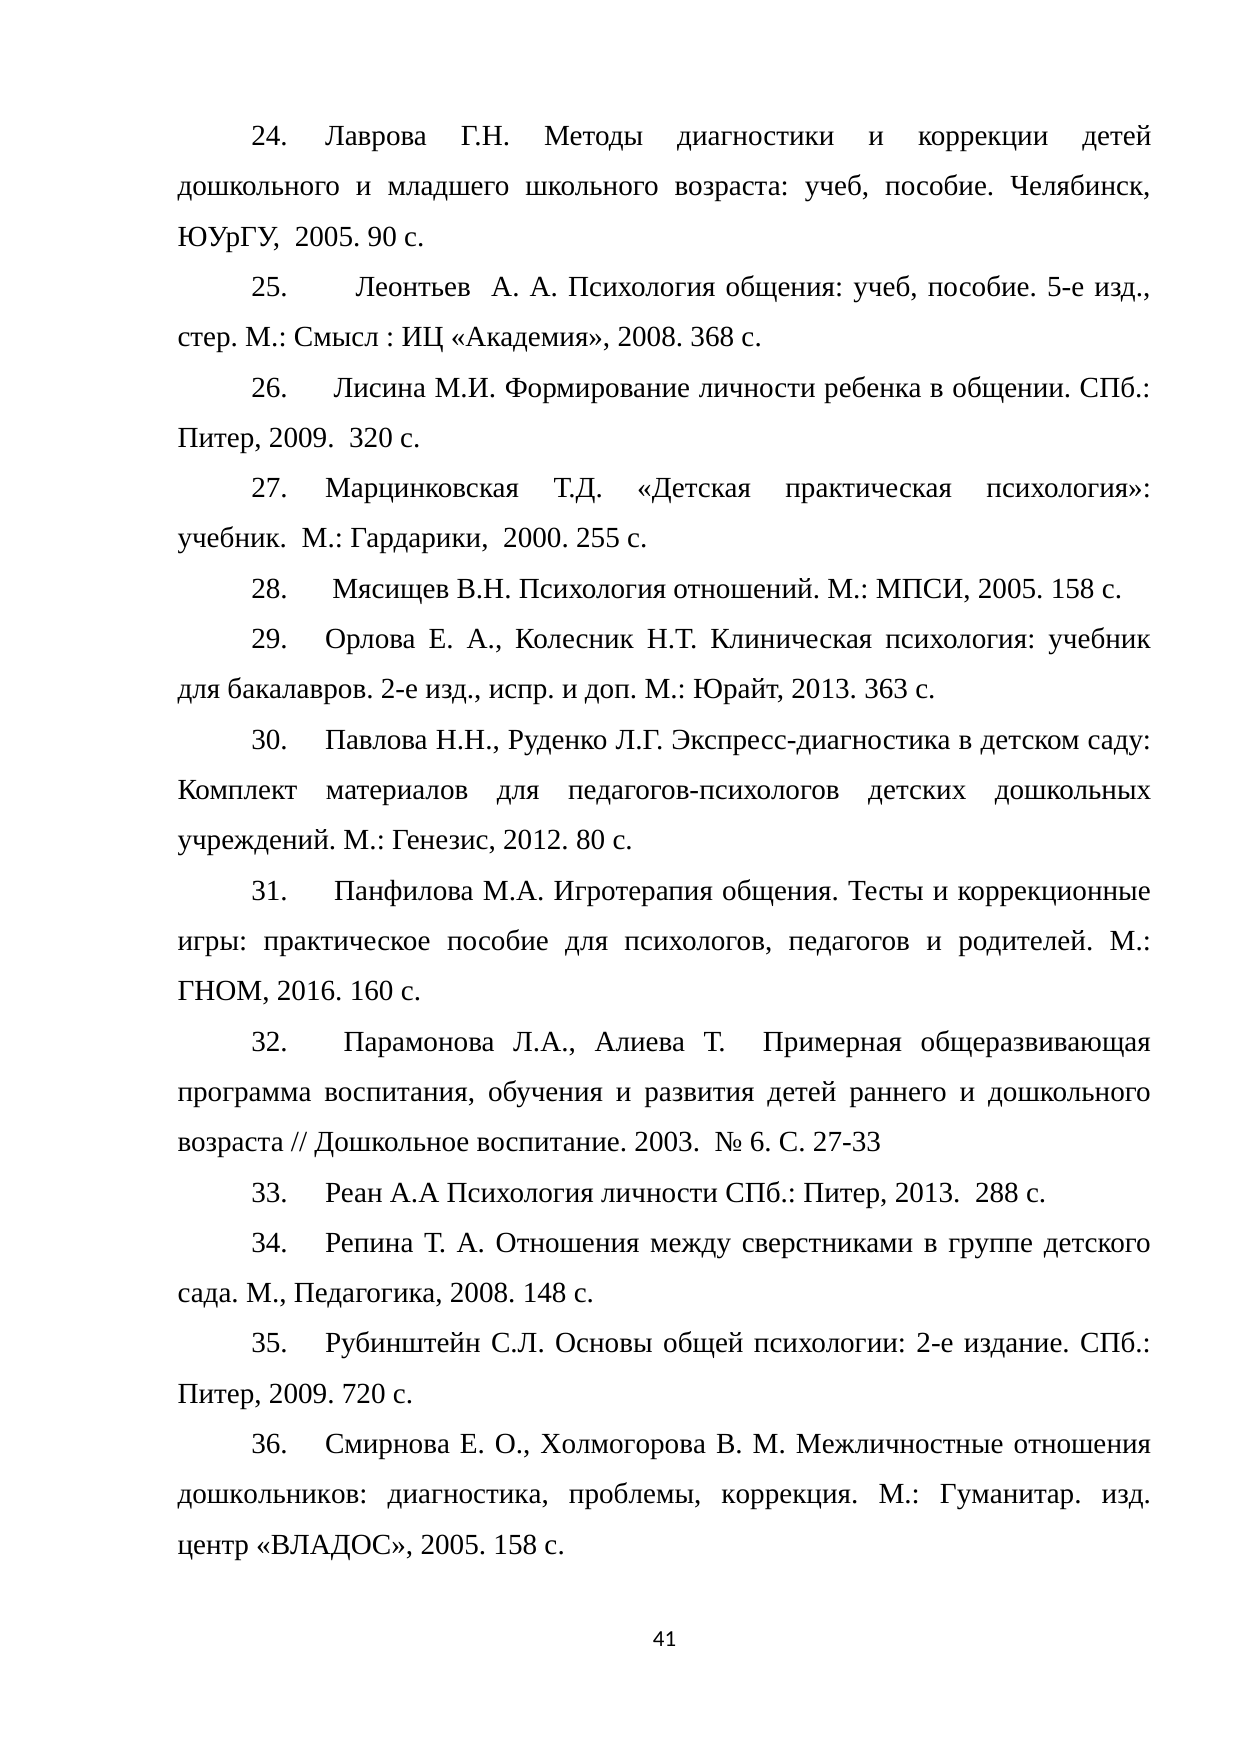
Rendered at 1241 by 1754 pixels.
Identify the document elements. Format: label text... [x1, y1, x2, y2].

list Парамонова Л.А., Алиева Т. Примерная общеразвивающая программа воспитания, обучения и развития детей раннего и дошкольного возраста // Дошкольное воспитание. 2003. № 6. С. 27-33 [177, 1108, 1152, 1158]
list Парамонова Л.А., Алиева Т. Примерная общеразвивающая программа воспитания, обучения и развития детей раннего и дошкольного возраста // Дошкольное воспитание. 2003. № 6. С. 27-33 [177, 1024, 1152, 1074]
list Орлова Е. А., Колесник Н.Т. Клиническая психология: учебник для бакалавров. 2-е изд., испр. и доп. М.: Юрайт, 2013. 363 с. [177, 621, 1152, 705]
list Леонтьев А. А. Психология общения: учеб, пособие. 5-е изд., стер. М.: Смысл : ИЦ «Академия», 2008. 368 с. [177, 269, 1152, 353]
list Репина Т. А. Отношения между сверстниками в группе детского сада. М., Педагогика, 2008. 148 с. [177, 1225, 1152, 1309]
list Смирнова Е. О., Холмогорова В. М. Межличностные отношения дошкольников: диагностика, проблемы, коррекция. М.: Гуманитар. изд. центр «ВЛАДОС», 2005. 158 с. [177, 1426, 1152, 1560]
list Рубинштейн С.Л. Основы общей психологии: 2-е издание. СПб.: Питер, 2009. 720 с. [177, 1326, 1152, 1409]
list Марцинковская Т.Д. «Детская практическая психология»: учебник. М.: Гардарики, 2000. 255 с. [177, 470, 1152, 554]
list Лисина М.И. Формирование личности ребенка в общении. СПб.: Питер, 2009. 320 с. [177, 370, 1152, 453]
list Мясищев В.Н. Психология отношений. М.: МПСИ, 2005. 158 с. [177, 571, 1152, 604]
list Лаврова Г.Н. Методы диагностики и коррекции детей дошкольного и младшего школьного возраста: учеб, пособие. Челябинск, ЮУрГУ, 2005. 90 с. [177, 118, 1152, 252]
list Панфилова М.А. Игротерапия общения. Тесты и коррекционные игры: практическое пособие для психологов, педагогов и родителей. М.: ГНОМ, 2016. 160 с. [177, 873, 1152, 1007]
list Реан А.А Психология личности СПб.: Питер, 2013. 288 с. [177, 1175, 1152, 1208]
list Павлова Н.Н., Руденко Л.Г. Экспресс-диагностика в детском саду: Комплект материалов для педагогов-психологов детских дошкольных учреждений. М.: Генезис, 2012. 80 с. [177, 722, 1152, 856]
